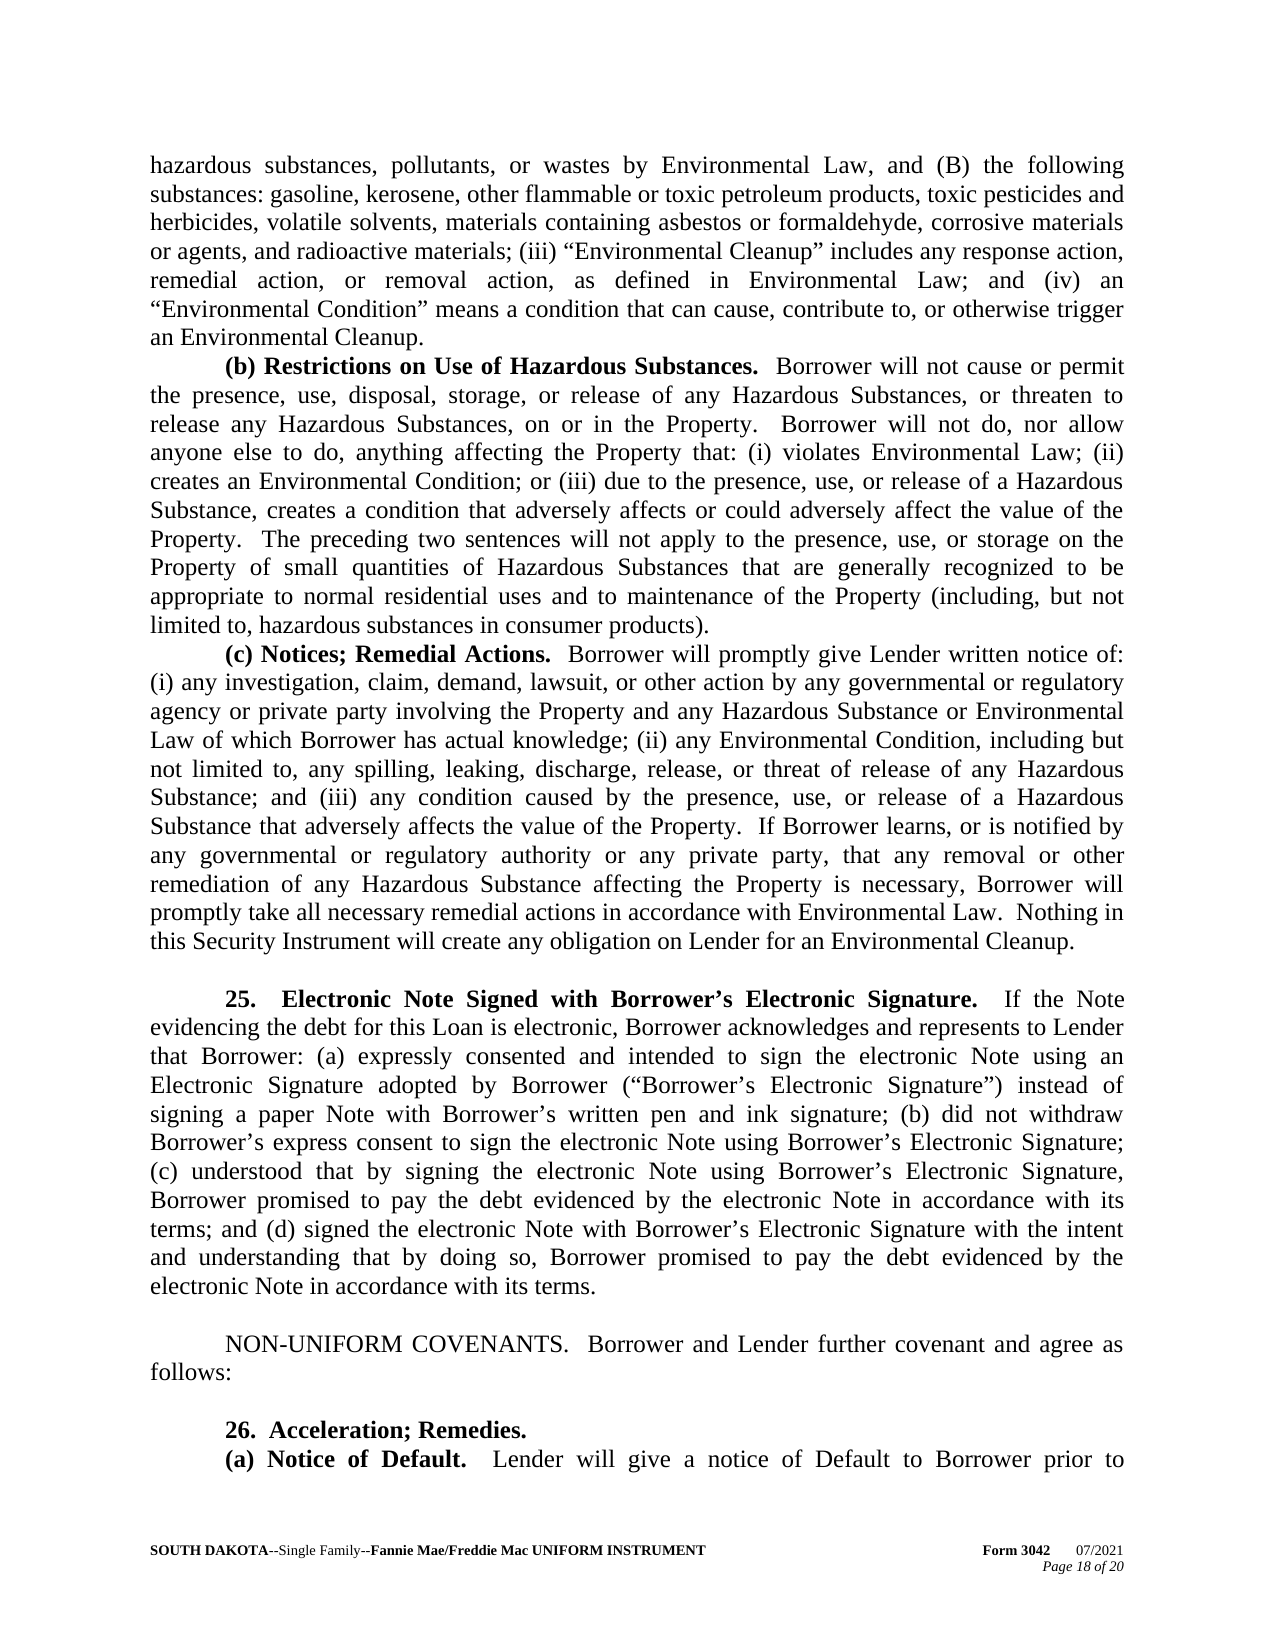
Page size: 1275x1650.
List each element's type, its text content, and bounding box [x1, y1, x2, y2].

text (c) Notices; Remedial Actions. Borrower will promptly give Lender written notice of: (i) any investigation, claim, demand, lawsuit, or other action by any governmental or regulatory agency or private party involving the Property and any Hazardous Substance or Environmental Law of which Borrower has actual knowledge; (ii) any Environmental Condition, including but not limited to, any spilling, leaking, discharge, release, or threat of release of any Hazardous Substance; and (iii) any condition caused by the presence, use, or release of a Hazardous Substance that adversely affects the value of the Property. If Borrower learns, or is notified by any governmental or regulatory authority or any private party, that any removal or other remediation of any Hazardous Substance affecting the Property is necessary, Borrower will promptly take all necessary remedial actions in accordance with Environmental Law. Nothing in this Security Instrument will create any obligation on Lender for an Environmental Cleanup. [150, 639, 1125, 955]
text 25. Electronic Note Signed with Borrower’s Electronic Signature. If the Note evidencing the debt for this Loan is electronic, Borrower acknowledges and represents to Lender that Borrower: (a) expressly consented and intended to sign the electronic Note using an Electronic Signature adopted by Borrower (“Borrower’s Electronic Signature”) instead of signing a paper Note with Borrower’s written pen and ink signature; (b) did not withdraw Borrower’s express consent to sign the electronic Note using Borrower’s Electronic Signature; (c) understood that by signing the electronic Note using Borrower’s Electronic Signature, Borrower promised to pay the debt evidenced by the electronic Note in accordance with its terms; and (d) signed the electronic Note with Borrower’s Electronic Signature with the intent and understanding that by doing so, Borrower promised to pay the debt evidenced by the electronic Note in accordance with its terms. [150, 984, 1125, 1300]
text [150, 150, 1125, 351]
text NON-UNIFORM COVENANTS. Borrower and Lender further covenant and agree as follows: [150, 1329, 1125, 1386]
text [150, 1444, 1125, 1472]
text (b) Restrictions on Use of Hazardous Substances. Borrower will not cause or permit the presence, use, disposal, storage, or release of any Hazardous Substances, or threaten to release any Hazardous Substances, on or in the Property. Borrower will not do, nor allow anyone else to do, anything affecting the Property that: (i) violates Environmental Law; (ii) creates an Environmental Condition; or (iii) due to the presence, use, or release of a Hazardous Substance, creates a condition that adversely affects or could adversely affect the value of the Property. The preceding two sentences will not apply to the presence, use, or storage on the Property of small quantities of Hazardous Substances that are generally recognized to be appropriate to normal residential uses and to maintenance of the Property (including, but not limited to, hazardous substances in consumer products). [150, 351, 1125, 639]
text 26. Acceleration; Remedies. [150, 1415, 1125, 1444]
